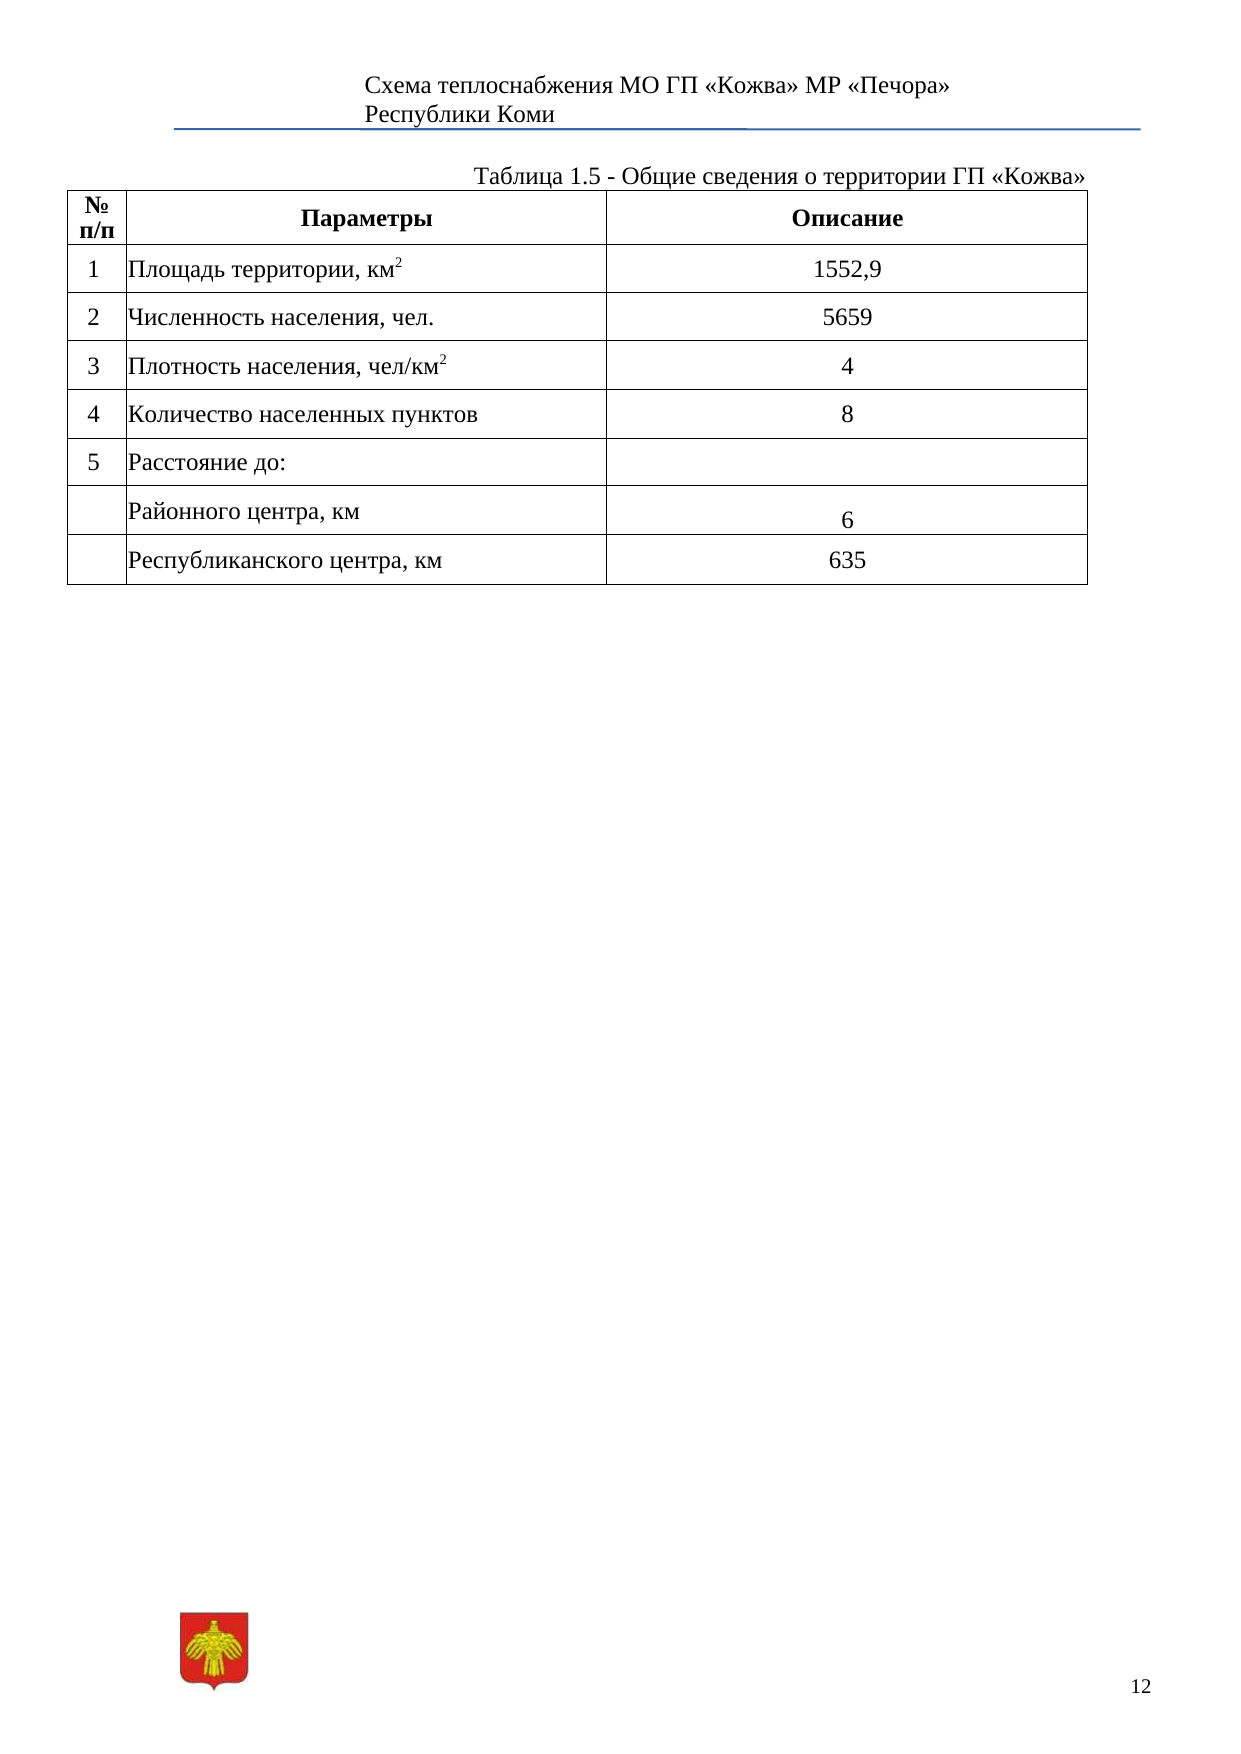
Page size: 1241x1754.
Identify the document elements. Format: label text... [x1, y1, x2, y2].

table_cell Площадь территории, км2 [127, 245, 606, 292]
text Таблица 1.5 - Общие сведения о территории ГП «Кожва» [474, 161, 1097, 190]
table_cell 3 [68, 341, 126, 389]
table_cell Расстояние до: [127, 439, 606, 485]
table_cell [607, 439, 1087, 485]
table_cell 1552,9 [607, 245, 1087, 292]
table_cell [68, 535, 126, 583]
picture [179, 1612, 249, 1692]
table_header № п/п [68, 191, 126, 244]
table_cell 2 [68, 293, 126, 340]
table_cell 4 [607, 341, 1087, 389]
table_cell 5659 [607, 293, 1087, 340]
table_cell Районного центра, км [127, 486, 606, 534]
table_header Параметры [127, 191, 606, 244]
table_header Описание [607, 191, 1087, 244]
table_cell 1 [68, 245, 126, 292]
table_cell [68, 486, 126, 534]
table_cell Республиканского центра, км [127, 535, 606, 583]
table_cell 5 [68, 439, 126, 485]
table_cell 4 [68, 390, 126, 437]
table_cell 6 [607, 486, 1087, 534]
table_cell 635 [607, 535, 1087, 583]
table_cell Численность населения, чел. [127, 293, 606, 340]
table_cell Количество населенных пунктов [127, 390, 606, 437]
table_cell 8 [607, 390, 1087, 437]
table_cell Плотность населения, чел/км2 [127, 341, 606, 389]
